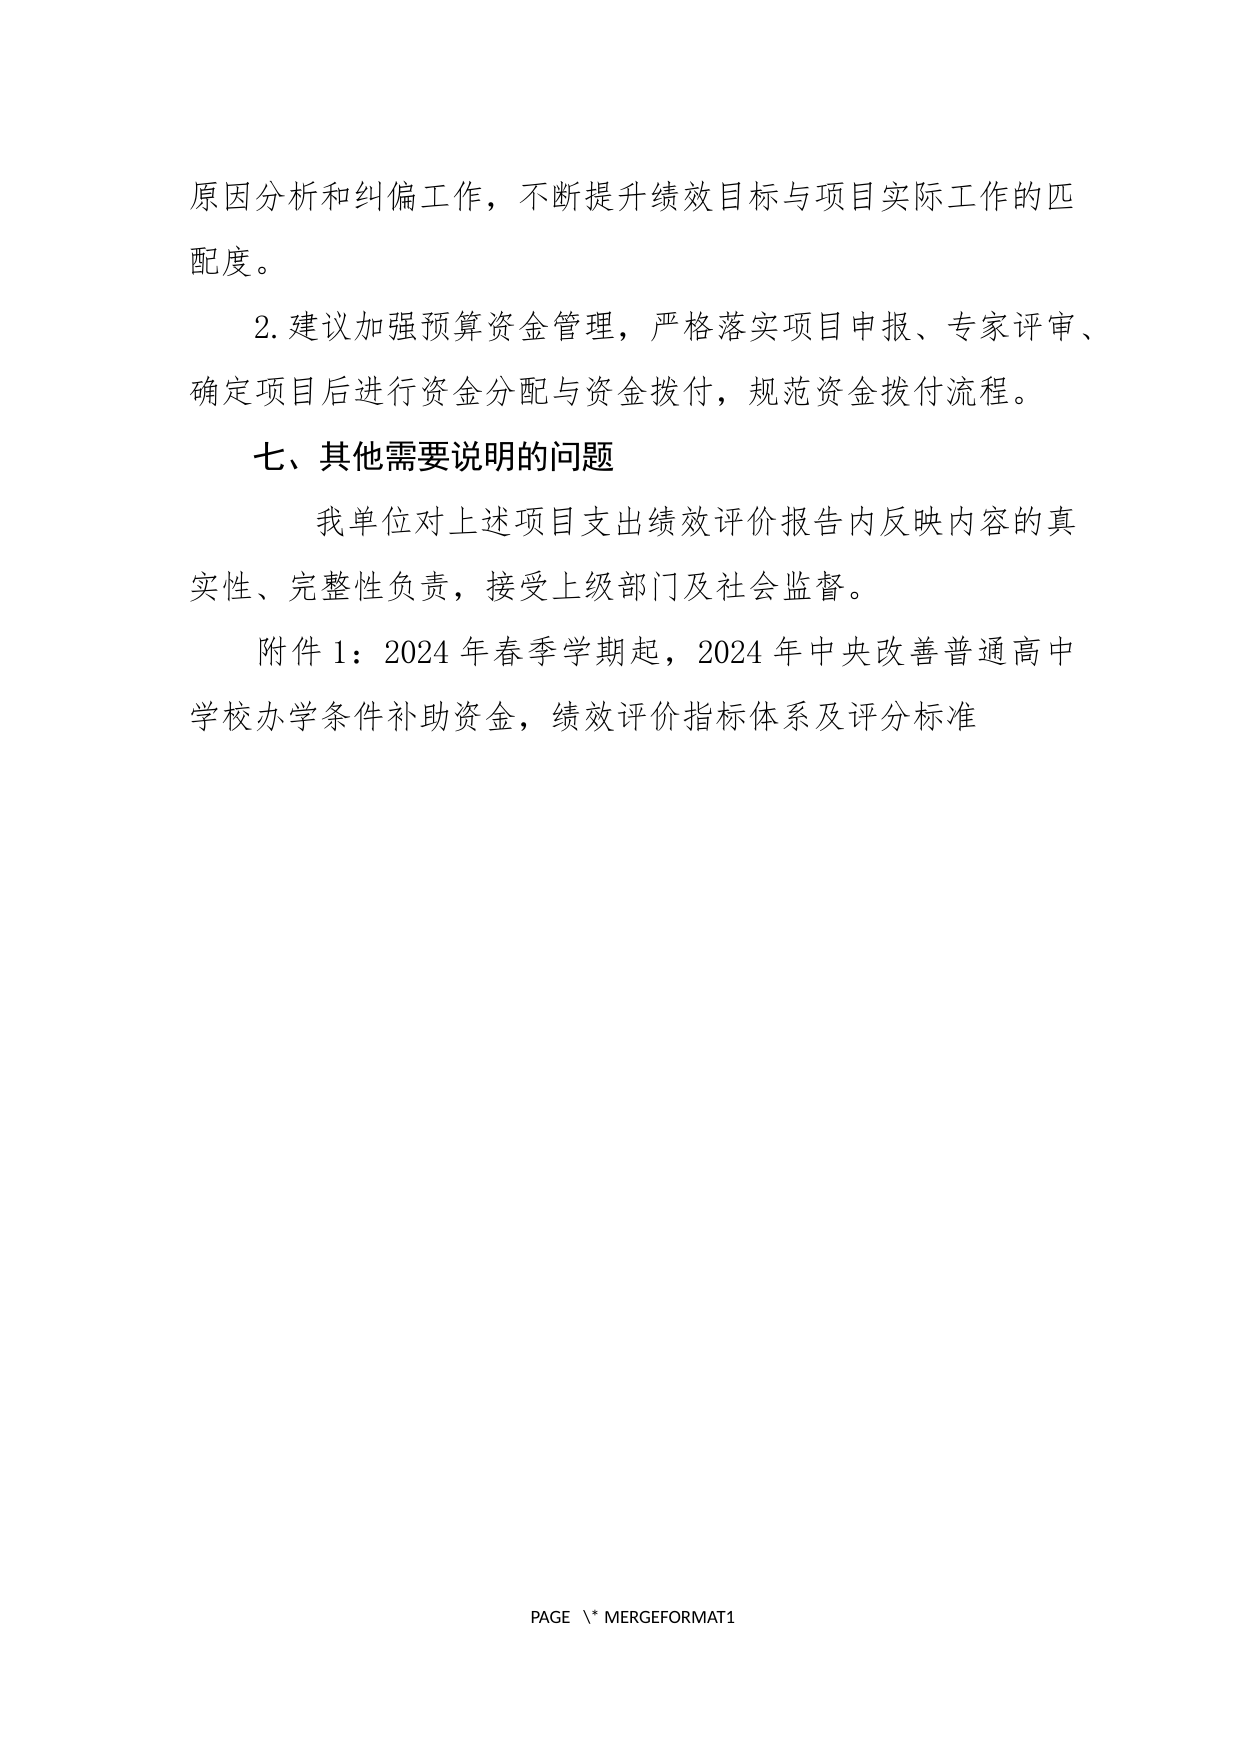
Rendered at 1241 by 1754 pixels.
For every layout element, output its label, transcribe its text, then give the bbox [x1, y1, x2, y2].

text 七、其他需要说明的问题 [187, 422, 1078, 487]
text 我单位对上述项目支出绩效评价报告内反映内容的真实性、完整性负责，接受上级部门及社会监督。 附件1：2024年春季学期起，2024年中央改善普通高中学校办学条件补助资金，绩效评价指标体系及评分标准 [187, 487, 1078, 747]
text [187, 162, 1078, 422]
